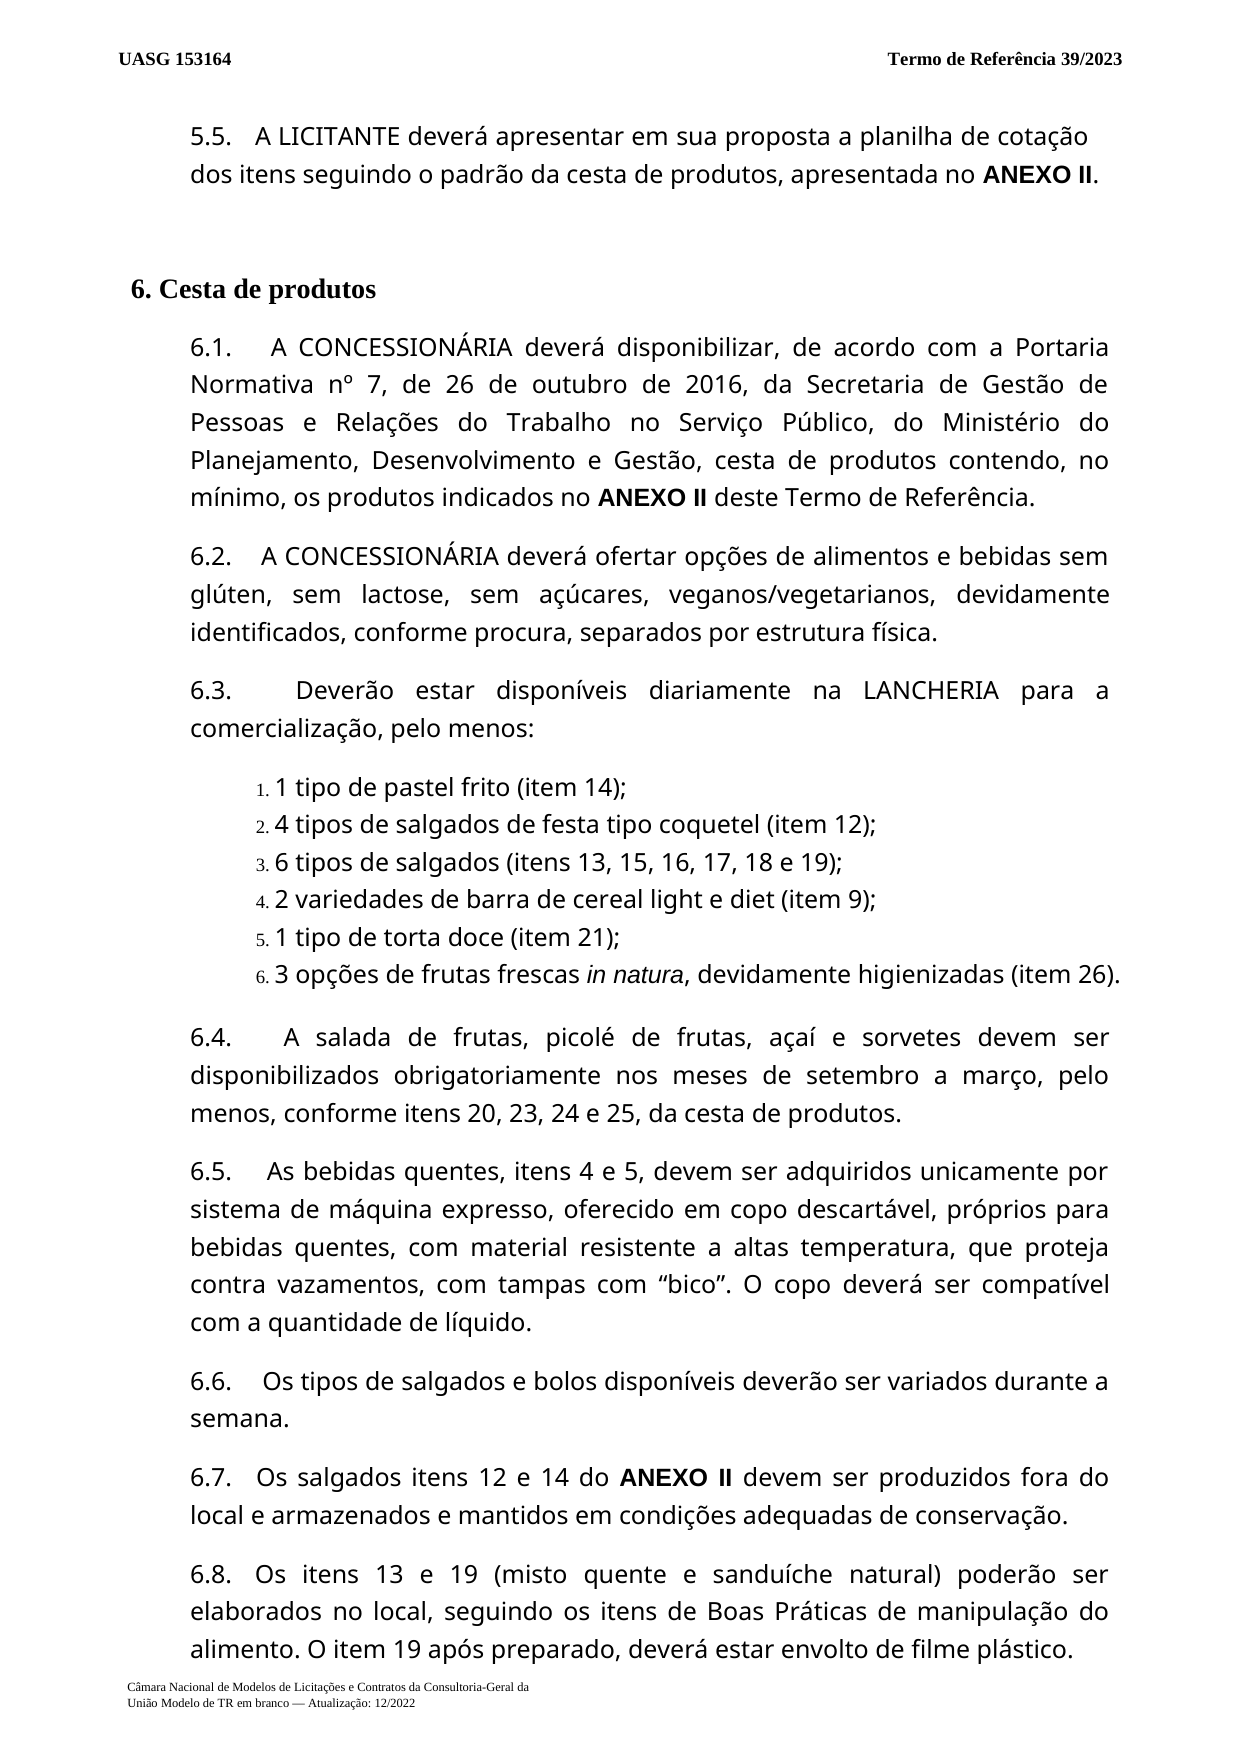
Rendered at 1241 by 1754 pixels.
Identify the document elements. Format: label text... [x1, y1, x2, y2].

list A CONCESSIONÁRIA deverá disponibilizar, de acordo com a Portaria Normativa nº 7, de 26 de outubro de 2016, da Secretaria de Gestão de Pessoas e Relações do Trabalho no Serviço Público, do Ministério do Planejamento, Desenvolvimento e Gestão, cesta de produtos contendo, no mínimo, os produtos indicados no ANEXO II deste Termo de Referência. [190, 329, 1110, 514]
list 6 tipos de salgados (itens 13, 15, 16, 17, 18 e 19); [256, 844, 1132, 878]
list 4 tipos de salgados de festa tipo coquetel (item 12); [256, 807, 1132, 841]
list Os salgados itens 12 e 14 do ANEXO II devem ser produzidos fora do local e armazenados e mantidos em condições adequadas de conservação. [190, 1460, 1110, 1532]
list 2 variedades de barra de cereal light e diet (item 9); [256, 882, 1132, 916]
list 1 tipo de pastel frito (item 14); [256, 769, 1132, 803]
list A salada de frutas, picolé de frutas, açaí e sorvetes devem ser disponibilizados obrigatoriamente nos meses de setembro a março, pelo menos, conforme itens 20, 23, 24 e 25, da cesta de produtos. [190, 1020, 1110, 1129]
list As bebidas quentes, itens 4 e 5, devem ser adquiridos unicamente por sistema de máquina expresso, oferecido em copo descartável, próprios para bebidas quentes, com material resistente a altas temperatura, que proteja contra vazamentos, com tampas com “bico”. O copo deverá ser compatível com a quantidade de líquido. [190, 1154, 1110, 1339]
subtitle Cesta de produtos [131, 272, 1132, 305]
list Os itens 13 e 19 (misto quente e sanduíche natural) poderão ser elaborados no local, seguindo os itens de Boas Práticas de manipulação do alimento. O item 19 após preparado, deverá estar envolto de filme plástico. [190, 1556, 1110, 1666]
list Os tipos de salgados e bolos disponíveis deverão ser variados durante a semana. [190, 1363, 1110, 1435]
list 3 opções de frutas frescas in natura, devidamente higienizadas (item 26). [256, 957, 1132, 991]
list Deverão estar disponíveis diariamente na LANCHERIA para a comercialização, pelo menos: [190, 673, 1110, 744]
list A CONCESSIONÁRIA deverá ofertar opções de alimentos e bebidas sem glúten, sem lactose, sem açúcares, veganos/vegetarianos, devidamente identificados, conforme procura, separados por estrutura física. [190, 539, 1110, 648]
list 1 tipo de torta doce (item 21); [256, 919, 1132, 953]
list A LICITANTE deverá apresentar em sua proposta a planilha de cotação dos itens seguindo o padrão da cesta de produtos, apresentada no ANEXO II. [190, 119, 1110, 191]
